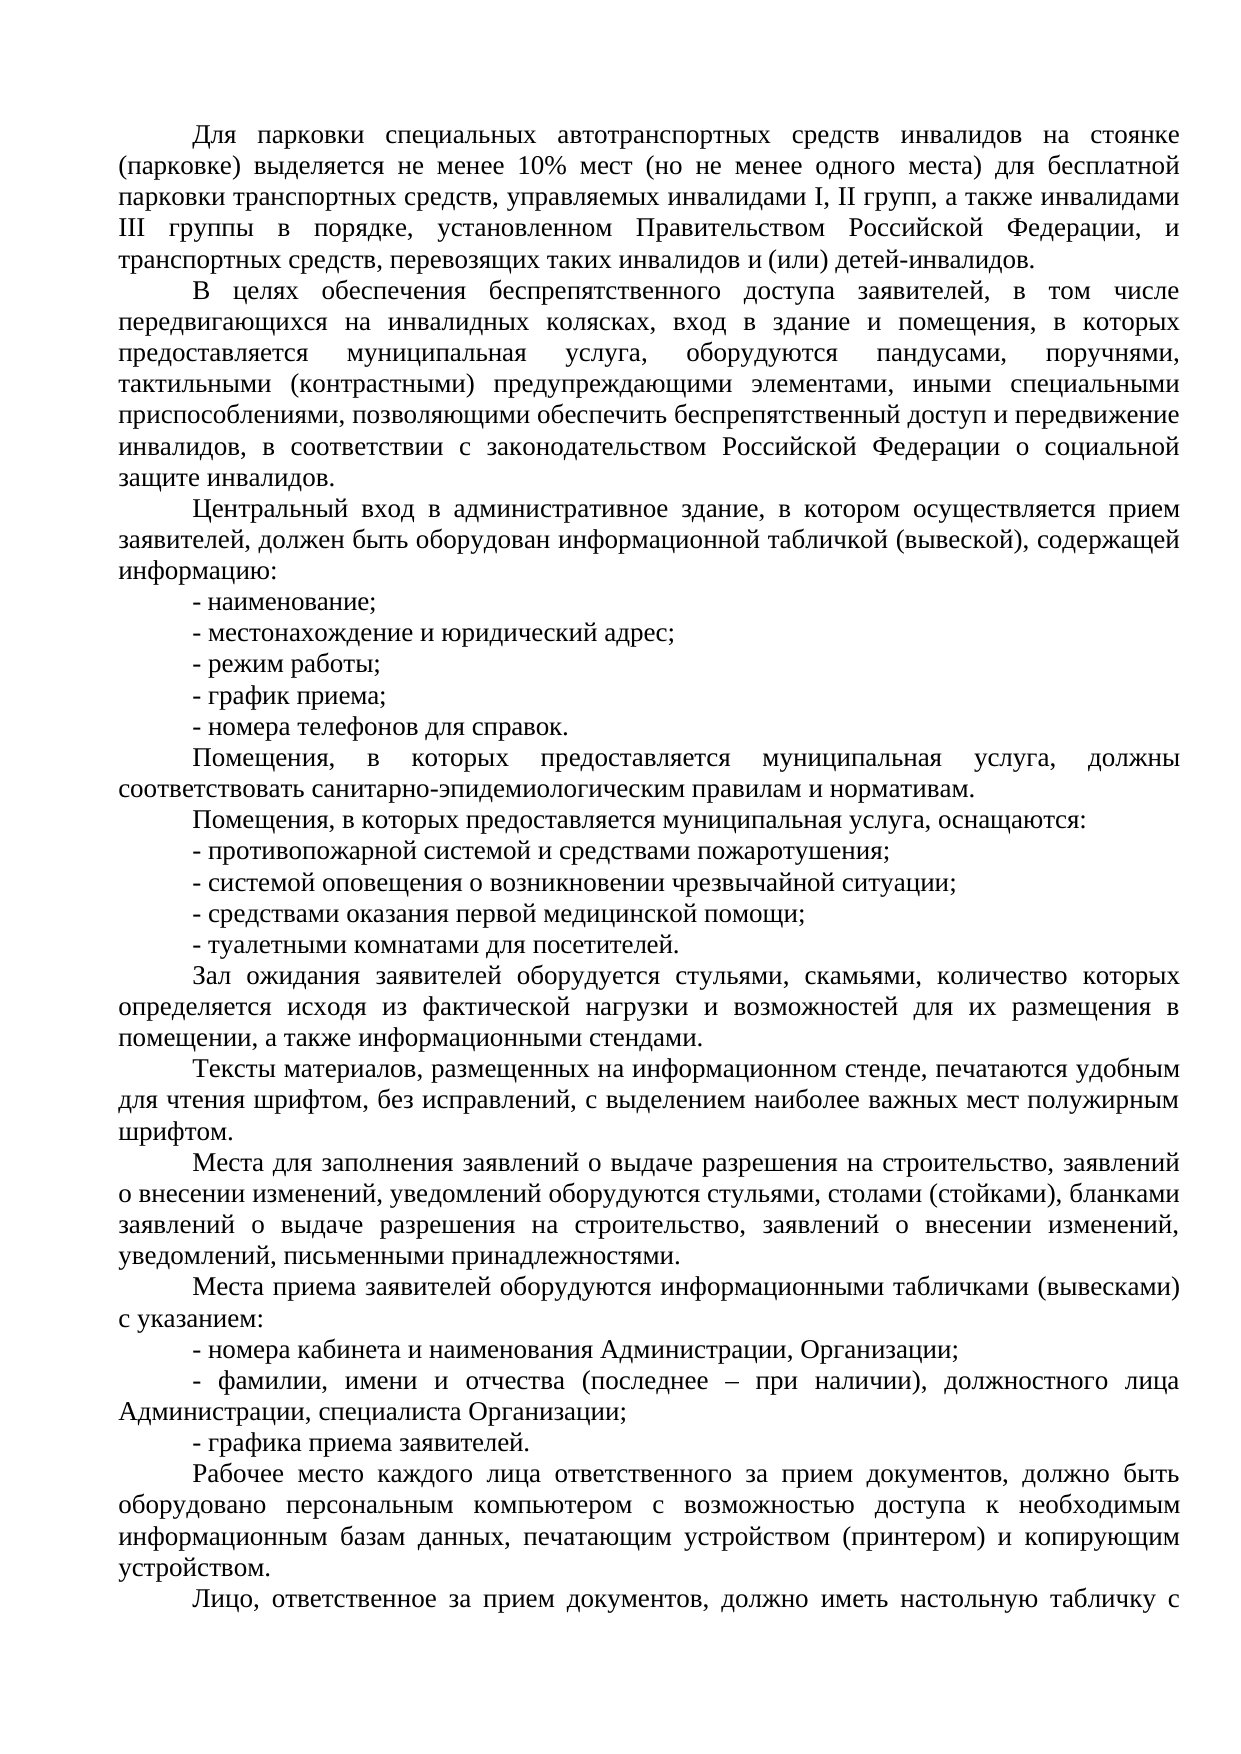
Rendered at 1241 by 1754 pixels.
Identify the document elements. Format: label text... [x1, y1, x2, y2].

text Помещения, в которых предоставляется муниципальная услуга, оснащаются: [118, 803, 1181, 834]
text - системой оповещения о возникновении чрезвычайной ситуации; [118, 866, 1181, 897]
text Центральный вход в административное здание, в котором осуществляется прием заявителей, должен быть оборудован информационной табличкой (вывеской), содержащей информацию: [118, 492, 1181, 585]
text - местонахождение и юридический адрес; [118, 616, 1181, 648]
text Места для заполнения заявлений о выдаче разрешения на строительство, заявлений о внесении изменений, уведомлений оборудуются стульями, столами (стойками), бланками заявлений о выдаче разрешения на строительство, заявлений о внесении изменений, уведомлений, письменными принадлежностями. [118, 1146, 1181, 1271]
text - наименование; [118, 585, 1181, 616]
text - режим работы; [118, 648, 1181, 679]
text Места приема заявителей оборудуются информационными табличками (вывесками) с указанием: [118, 1271, 1181, 1333]
text - графика приема заявителей. [118, 1426, 1181, 1457]
text - туалетными комнатами для посетителей. [118, 928, 1181, 959]
text Зал ожидания заявителей оборудуется стульями, скамьями, количество которых определяется исходя из фактической нагрузки и возможностей для их размещения в помещении, а также информационными стендами. [118, 959, 1181, 1052]
text Рабочее место каждого лица ответственного за прием документов, должно быть оборудовано персональным компьютером с возможностью доступа к необходимым информационным базам данных, печатающим устройством (принтером) и копирующим устройством. [118, 1457, 1181, 1582]
text - средствами оказания первой медицинской помощи; [118, 897, 1181, 928]
text - противопожарной системой и средствами пожаротушения; [118, 834, 1181, 866]
text В целях обеспечения беспрепятственного доступа заявителей, в том числе передвигающихся на инвалидных колясках, вход в здание и помещения, в которых предоставляется муниципальная услуга, оборудуются пандусами, поручнями, тактильными (контрастными) предупреждающими элементами, иными специальными приспособлениями, позволяющими обеспечить беспрепятственный доступ и передвижение инвалидов, в соответствии с законодательством Российской Федерации о социальной защите инвалидов. [118, 274, 1181, 492]
text Помещения, в которых предоставляется муниципальная услуга, должны соответствовать санитарно-эпидемиологическим правилам и нормативам. [118, 741, 1181, 803]
text - график приема; [118, 679, 1181, 710]
text - номера телефонов для справок. [118, 710, 1181, 741]
text Лицо, ответственное за прием документов, должно иметь настольную табличку с указанием фамилии, имени, отчества (последнее - при наличии) и должности. [118, 1582, 1181, 1613]
text - номера кабинета и наименования Администрации, Организации; [118, 1333, 1181, 1364]
text Тексты материалов, размещенных на информационном стенде, печатаются удобным для чтения шрифтом, без исправлений, с выделением наиболее важных мест полужирным шрифтом. [118, 1052, 1181, 1146]
text Для парковки специальных автотранспортных средств инвалидов на стоянке (парковке) выделяется не менее 10% мест (но не менее одного места) для бесплатной парковки транспортных средств, управляемых инвалидами I, II групп, а также инвалидами III группы в порядке, установленном Правительством Российской Федерации, и транспортных средств, перевозящих таких инвалидов и (или) детей-инвалидов. [118, 118, 1181, 274]
text - фамилии, имени и отчества (последнее – при наличии), должностного лица Администрации, специалиста Организации; [118, 1364, 1181, 1426]
